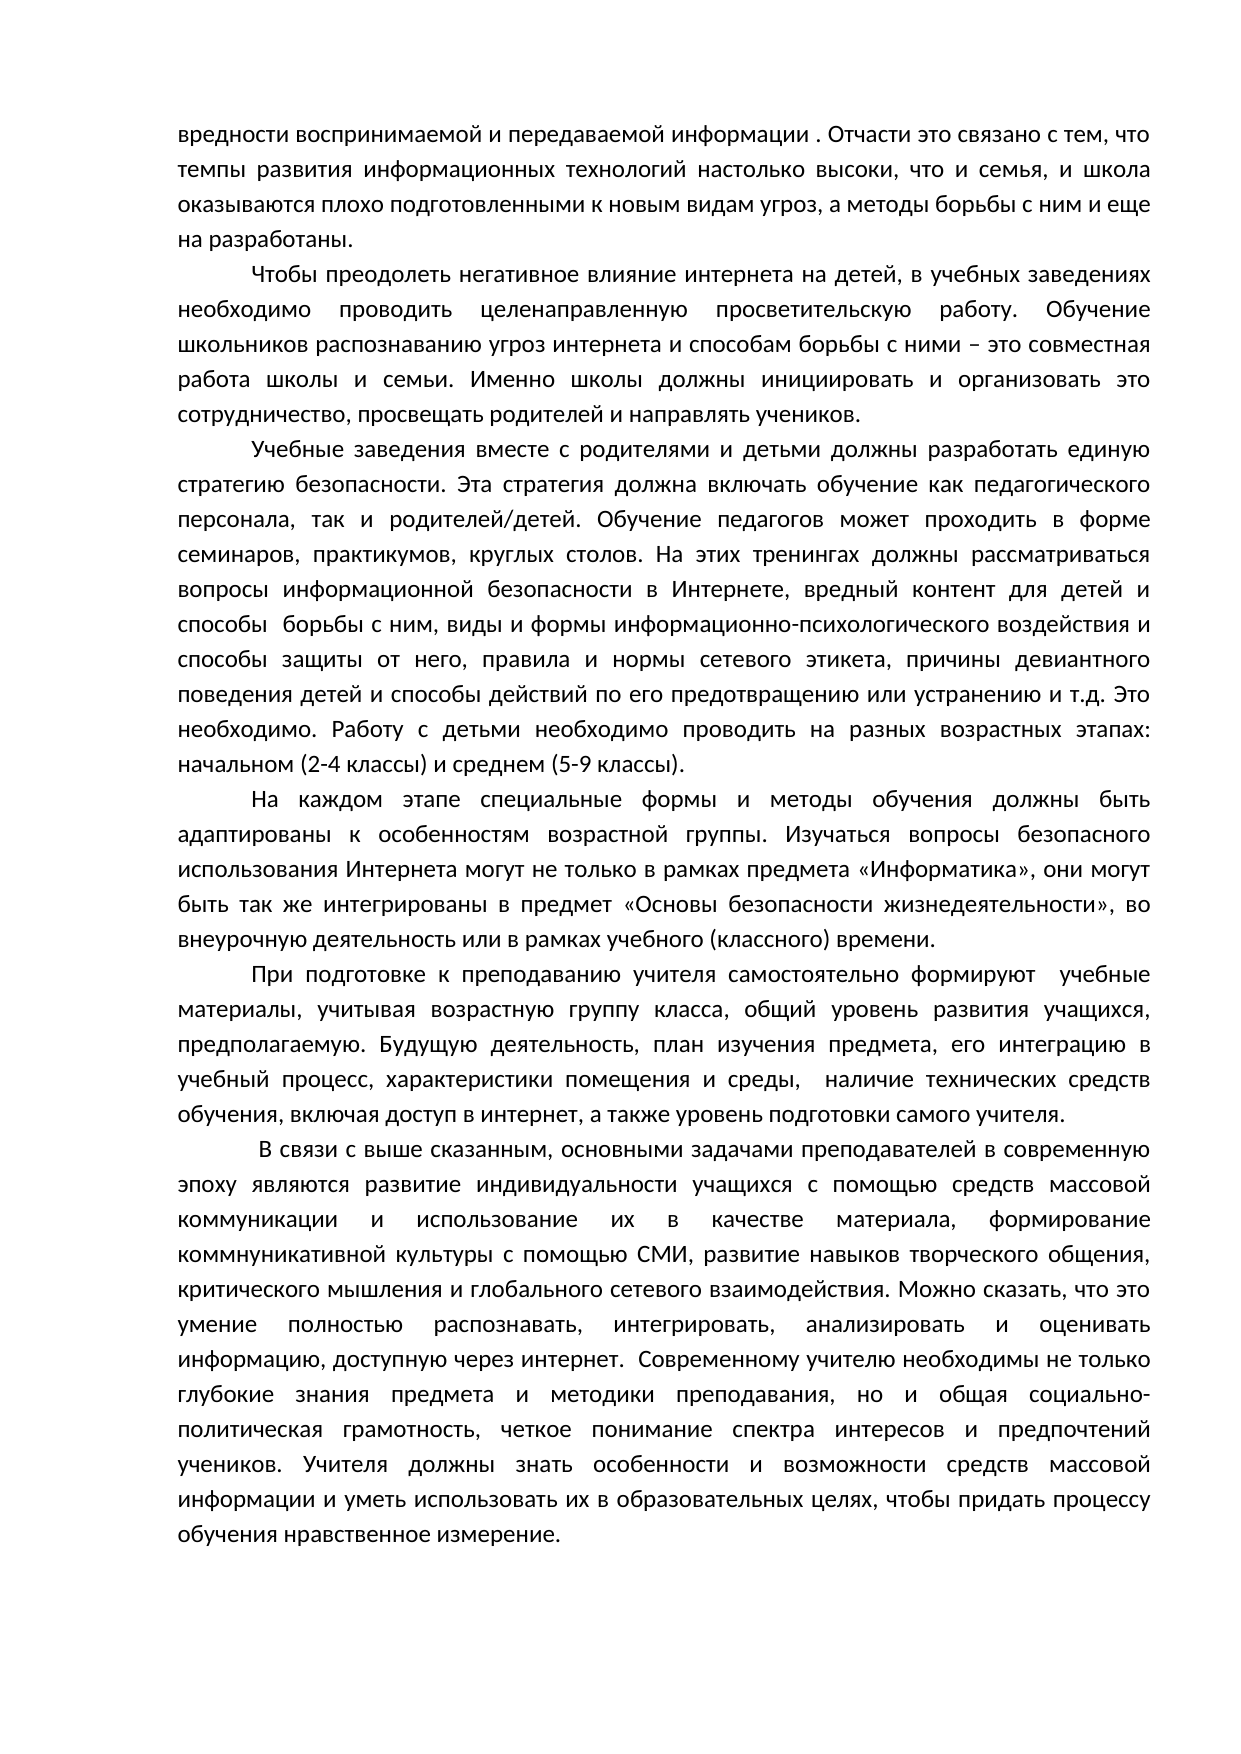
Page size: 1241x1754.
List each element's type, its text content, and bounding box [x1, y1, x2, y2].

text В связи с выше сказанным, основными задачами преподавателей в современную эпоху являются развитие индивидуальности учащихся с помощью средств массовой коммуникации и использование их в качестве материала, формирование коммнуникативной культуры с помощью СМИ, развитие навыков творческого общения, критического мышления и глобального сетевого взаимодействия. Можно сказать, что это умение полностью распознавать, интегрировать, анализировать и оценивать информацию, доступную через интернет. Современному учителю необходимы не только глубокие знания предмета и методики преподавания, но и общая социально-политическая грамотность, четкое понимание спектра интересов и предпочтений учеников. Учителя должны знать особенности и возможности средств массовой информации и уметь использовать их в образовательных целях, чтобы придать процессу обучения нравственное измерение. [177, 1133, 1152, 1549]
text При подготовке к преподаванию учителя самостоятельно формируют учебные материалы, учитывая возрастную группу класса, общий уровень развития учащихся, предполагаемую. Будущую деятельность, план изучения предмета, его интеграцию в учебный процесс, характеристики помещения и среды, наличие технических средств обучения, включая доступ в интернет, а также уровень подготовки самого учителя. [177, 958, 1152, 1129]
text Чтобы преодолеть негативное влияние интернета на детей, в учебных заведениях необходимо проводить целенаправленную просветительскую работу. Обучение школьников распознаванию угроз интернета и способам борьбы с ними – это совместная работа школы и семьи. Именно школы должны инициировать и организовать это сотрудничество, просвещать родителей и направлять учеников. [177, 258, 1152, 429]
text На каждом этапе специальные формы и методы обучения должны быть адаптированы к особенностям возрастной группы. Изучаться вопросы безопасного использования Интернета могут не только в рамках предмета «Информатика», они могут быть так же интегрированы в предмет «Основы безопасности жизнедеятельности», во внеурочную деятельность или в рамках учебного (классного) времени. [177, 783, 1152, 954]
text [177, 118, 1152, 254]
text Учебные заведения вместе с родителями и детьми должны разработать единую стратегию безопасности. Эта стратегия должна включать обучение как педагогического персонала, так и родителей/детей. Обучение педагогов может проходить в форме семинаров, практикумов, круглых столов. На этих тренингах должны рассматриваться вопросы информационной безопасности в Интернете, вредный контент для детей и способы борьбы с ним, виды и формы информационно-психологического воздействия и способы защиты от него, правила и нормы сетевого этикета, причины девиантного поведения детей и способы действий по его предотвращению или устранению и т.д. Это необходимо. Работу с детьми необходимо проводить на разных возрастных этапах: начальном (2-4 классы) и среднем (5-9 классы). [177, 433, 1152, 779]
